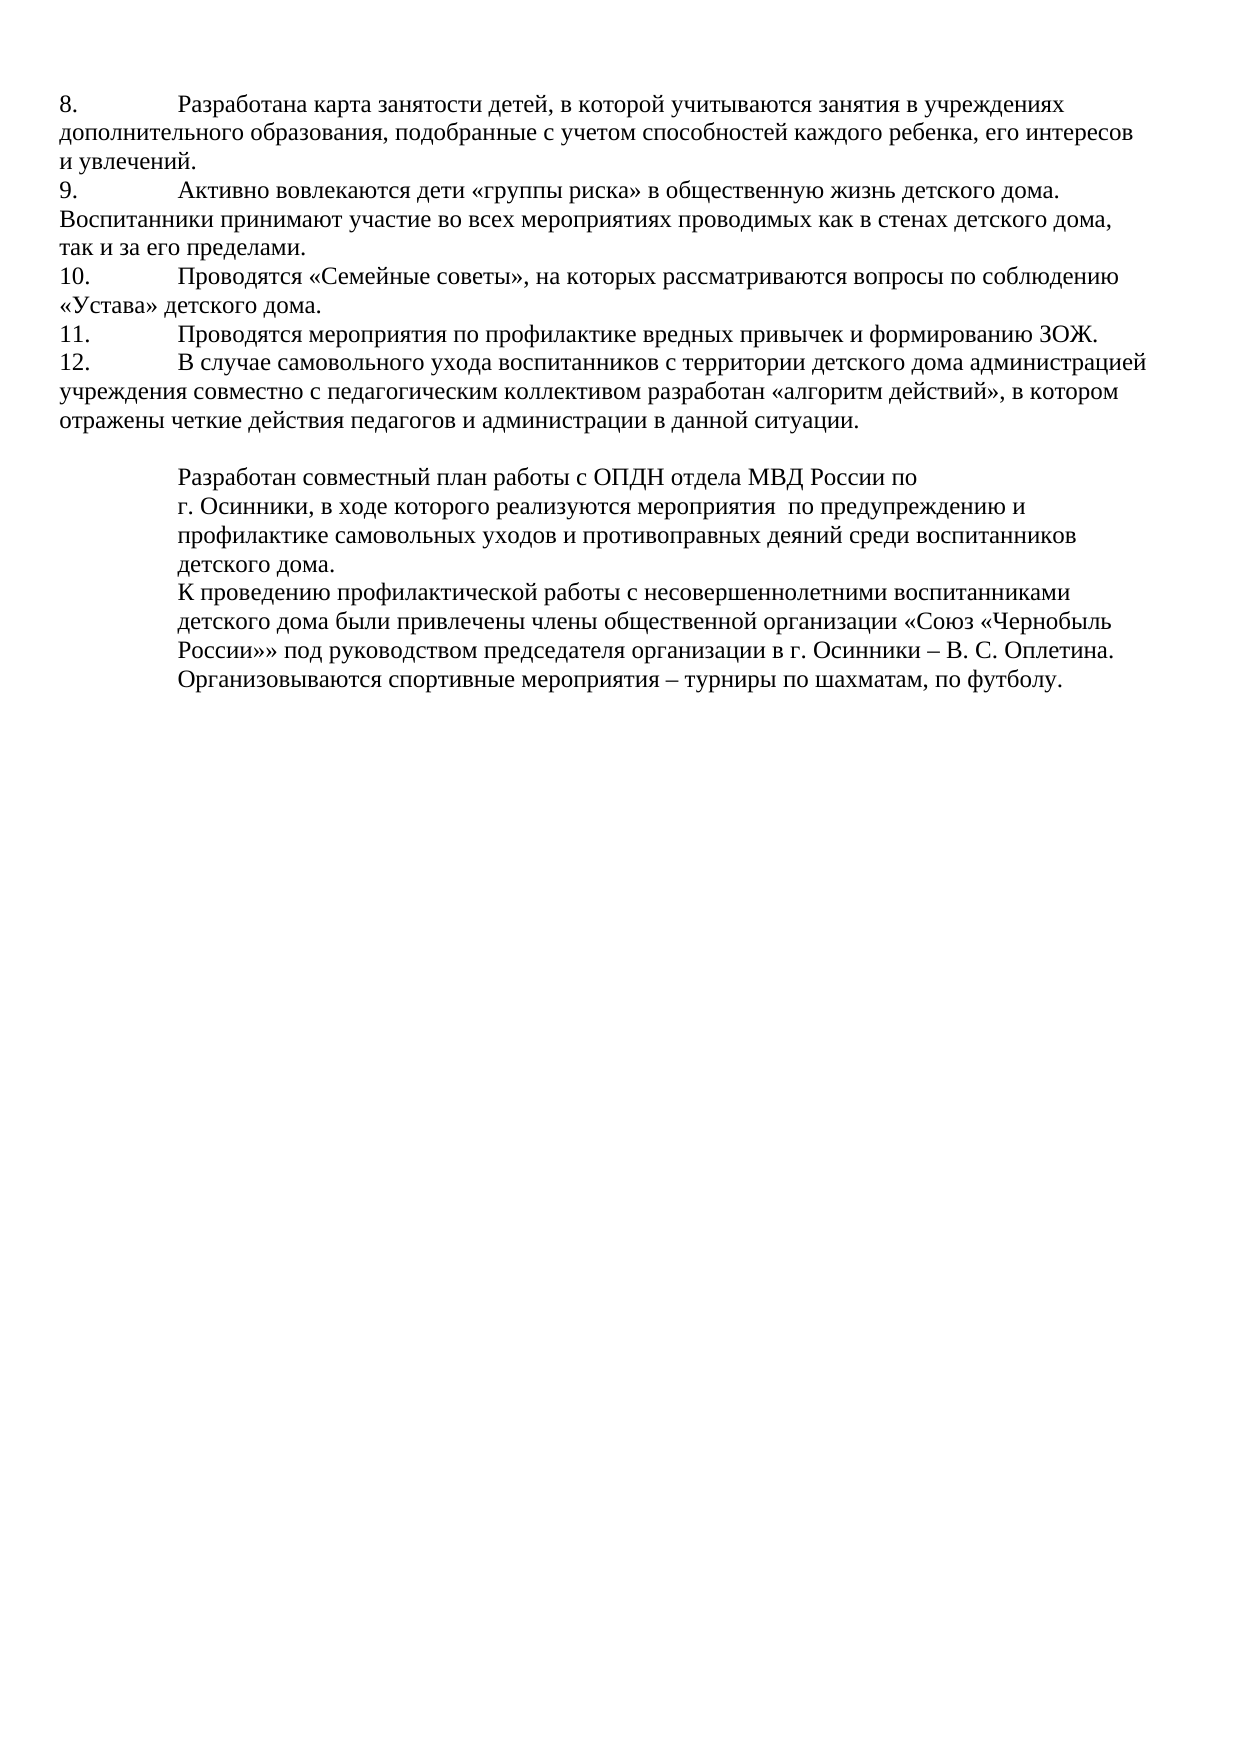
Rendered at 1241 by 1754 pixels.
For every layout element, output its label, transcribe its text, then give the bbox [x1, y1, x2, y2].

list Активно вовлекаются дети «группы риска» в общественную жизнь детского дома. Воспитанники принимают участие во всех мероприятиях проводимых как в стенах детского дома, так и за его пределами. [59, 175, 1152, 261]
list В случае самовольного ухода воспитанников с территории детского дома администрацией учреждения совместно с педагогическим коллективом разработан «алгоритм действий», в котором отражены четкие действия педагогов и администрации в данной ситуации. [59, 347, 1152, 434]
list К проведению профилактической работы с несовершеннолетними воспитанниками детского дома были привлечены члены общественной организации «Союз «Чернобыль России»» под руководством председателя организации в г. Осинники – В. С. Оплетина. Организовываются спортивные мероприятия – турниры по шахматам, по футболу. [177, 577, 1152, 692]
list Проводятся мероприятия по профилактике вредных привычек и формированию ЗОЖ. [59, 319, 1152, 347]
list Разработан совместный план работы с ОПДН отдела МВД России по [59, 462, 1152, 491]
list Проводятся «Семейные советы», на которых рассматриваются вопросы по соблюдению «Устава» детского дома. [59, 261, 1152, 319]
list Разработана карта занятости детей, в которой учитываются занятия в учреждениях дополнительного образования, подобранные с учетом способностей каждого ребенка, его интересов и увлечений. [59, 89, 1152, 175]
list г. Осинники, в ходе которого реализуются мероприятия по предупреждению и профилактике самовольных уходов и противоправных деяний среди воспитанников детского дома. [177, 491, 1152, 577]
